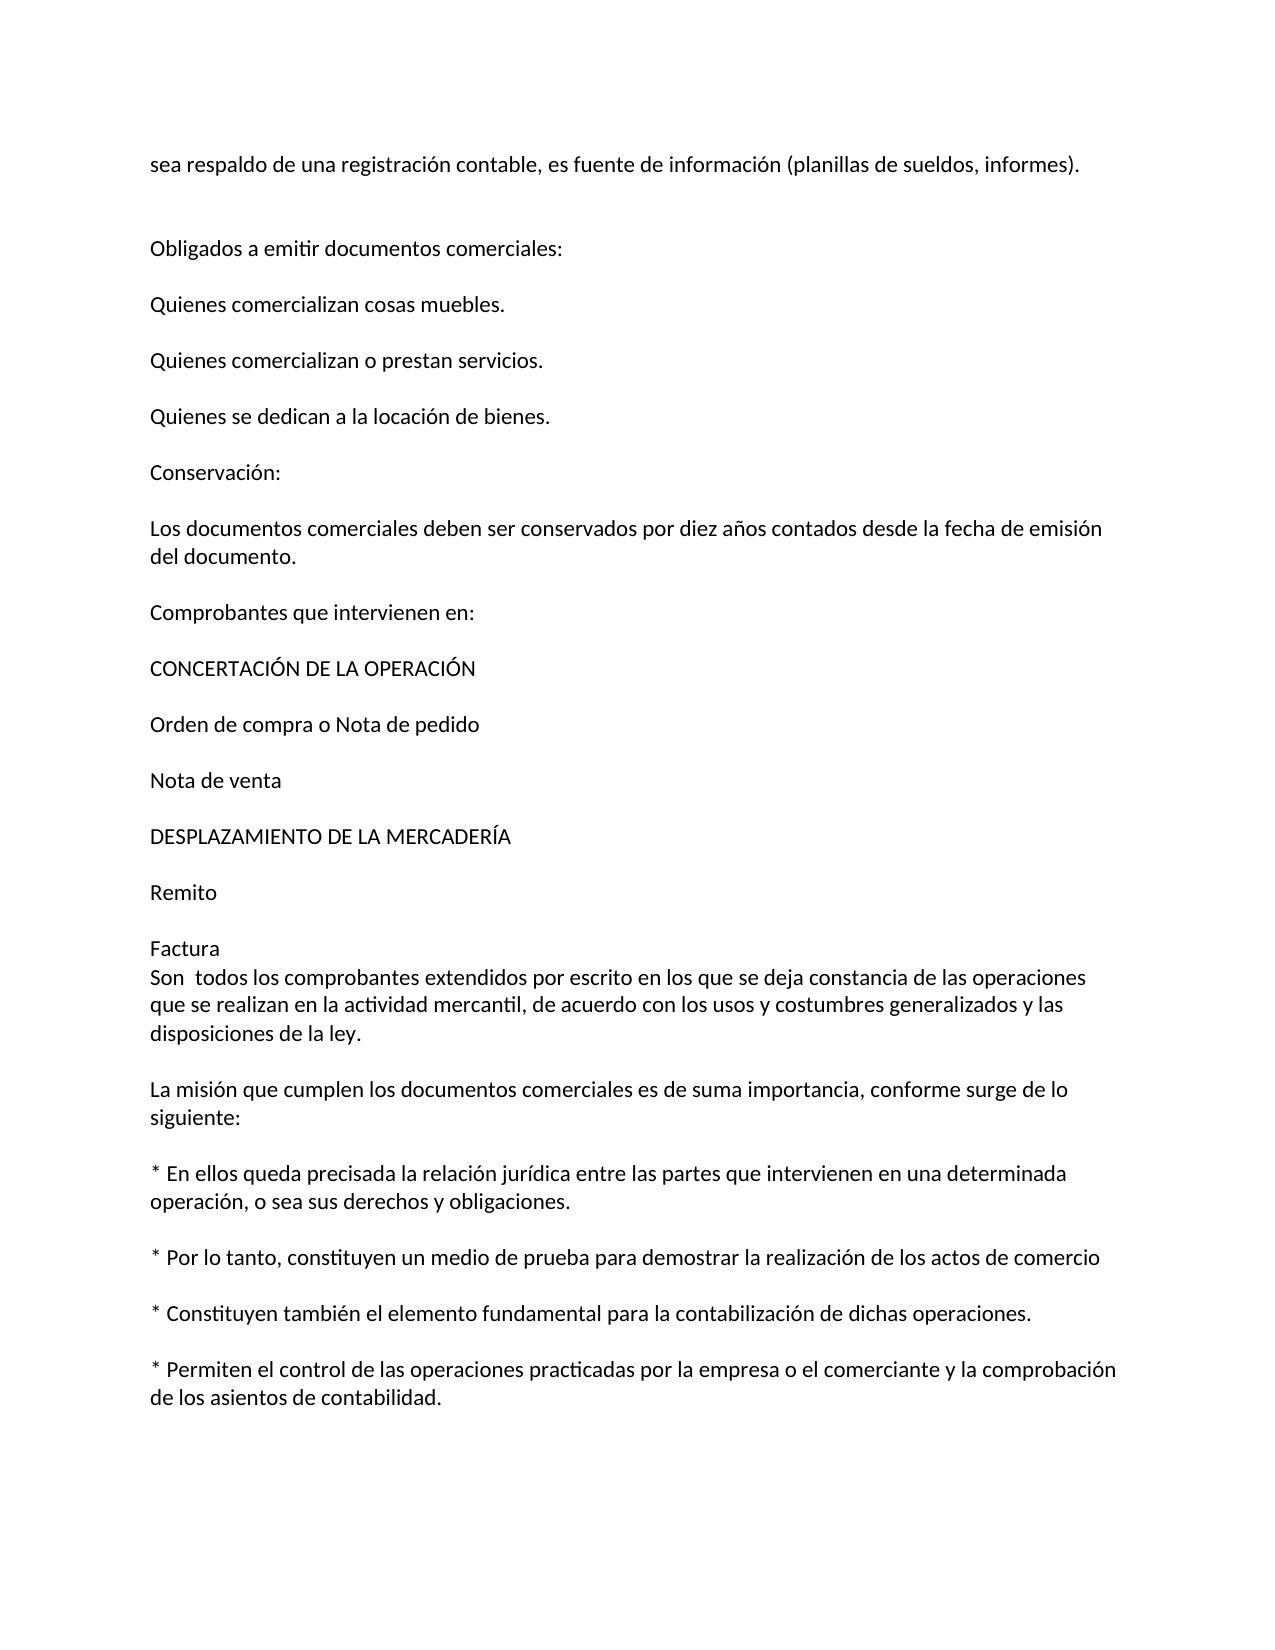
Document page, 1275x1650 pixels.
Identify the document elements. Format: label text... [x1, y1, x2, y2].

text Son todos los comprobantes extendidos por escrito en los que se deja constancia de las operaciones que se realizan en la actividad mercantil, de acuerdo con los usos y costumbres generalizados y las disposiciones de la ley. La misión que cumplen los documentos comerciales es de suma importancia, conforme surge de lo siguiente: * En ellos queda precisada la relación jurídica entre las partes que intervienen en una determinada operación, o sea sus derechos y obligaciones. * Por lo tanto, constituyen un medio de prueba para demostrar la realización de los actos de comercio * Constituyen también el elemento fundamental para la contabilización de dichas operaciones. * Permiten el control de las operaciones practicadas por la empresa o el comerciante y la comprobación de los asientos de contabilidad. [150, 963, 1125, 1411]
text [150, 150, 1125, 963]
